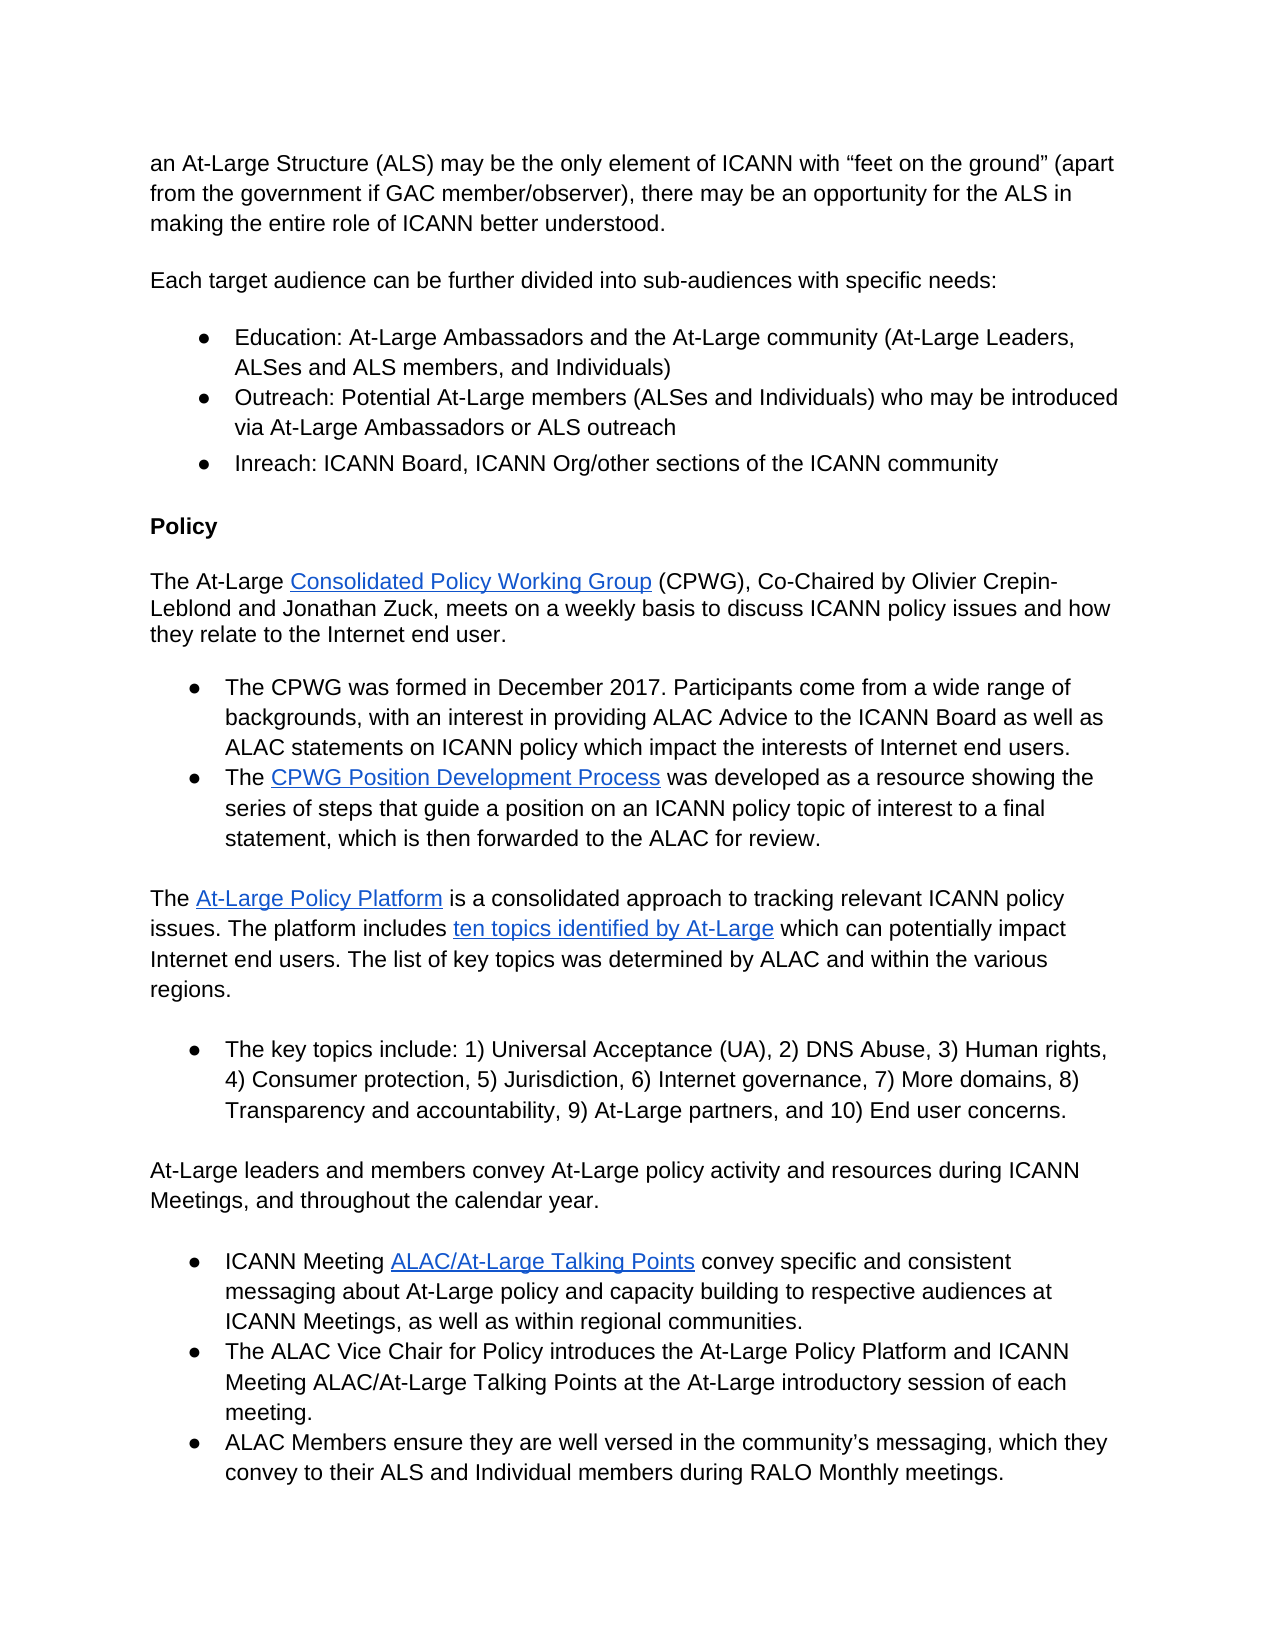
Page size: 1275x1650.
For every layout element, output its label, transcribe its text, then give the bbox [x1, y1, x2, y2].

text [150, 150, 1125, 237]
list The CPWG Position Development Process was developed as a resource showing the series of steps that guide a position on an ICANN policy topic of interest to a final statement, which is then forwarded to the ALAC for review. [187, 764, 1125, 851]
list Education: At-Large Ambassadors and the At-Large community (At-Large Leaders, ALSes and ALS members, and Individuals) [197, 323, 1125, 380]
text Policy [150, 513, 1125, 539]
list The CPWG was formed in December 2017. Participants come from a wide range of backgrounds, with an interest in providing ALAC Advice to the ICANN Board as well as ALAC statements on ICANN policy which impact the interests of Internet end users. [187, 674, 1125, 761]
list The ALAC Vice Chair for Policy introduces the At-Large Policy Platform and ICANN Meeting ALAC/At-Large Talking Points at the At-Large introductory session of each meeting. [187, 1338, 1125, 1425]
list ALAC Members ensure they are well versed in the community’s messaging, which they convey to their ALS and Individual members during RALO Monthly meetings. [187, 1429, 1125, 1486]
text Each target audience can be further divided into sub-audiences with specific needs: [150, 267, 1125, 293]
list The key topics include: 1) Universal Acceptance (UA), 2) DNS Abuse, 3) Human rights, 4) Consumer protection, 5) Jurisdiction, 6) Internet governance, 7) More domains, 8) Transparency and accountability, 9) At-Large partners, and 10) End user concerns. [187, 1036, 1125, 1123]
list ICANN Meeting ALAC/At-Large Talking Points convey specific and consistent messaging about At-Large policy and capacity building to respective audiences at ICANN Meetings, as well as within regional communities. [187, 1248, 1125, 1334]
list Inreach: ICANN Board, ICANN Org/other sections of the ICANN community [197, 444, 1125, 478]
text The At-Large Policy Platform is a consolidated approach to tracking relevant ICANN policy issues. The platform includes ten topics identified by At-Large which can potentially impact Internet end users. The list of key topics was determined by ALAC and within the various regions. [150, 885, 1125, 1002]
text At-Large leaders and members convey At-Large policy activity and resources during ICANN Meetings, and throughout the calendar year. [150, 1157, 1125, 1214]
list Outreach: Potential At-Large members (ALSes and Individuals) who may be introduced via At-Large Ambassadors or ALS outreach [197, 384, 1125, 441]
text The At-Large Consolidated Policy Working Group (CPWG), Co-Chaired by Olivier Crepin-Leblond and Jonathan Zuck, meets on a weekly basis to discuss ICANN policy issues and how they relate to the Internet end user. [150, 568, 1125, 674]
